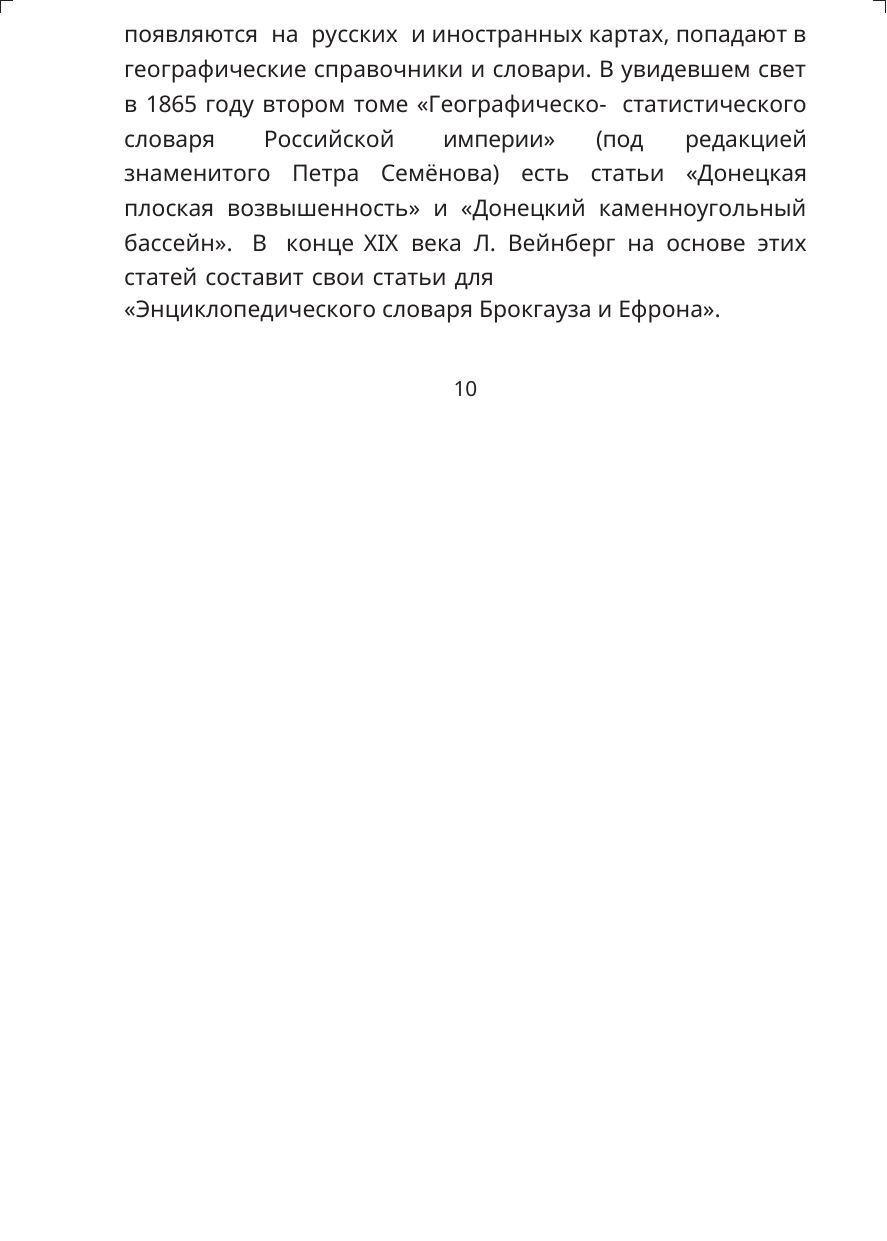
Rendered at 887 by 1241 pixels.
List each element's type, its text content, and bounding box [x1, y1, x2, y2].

text «Энциклопедического словаря Брокгауза и Ефрона». [124, 296, 820, 322]
text 10 [124, 374, 807, 403]
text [124, 18, 807, 292]
